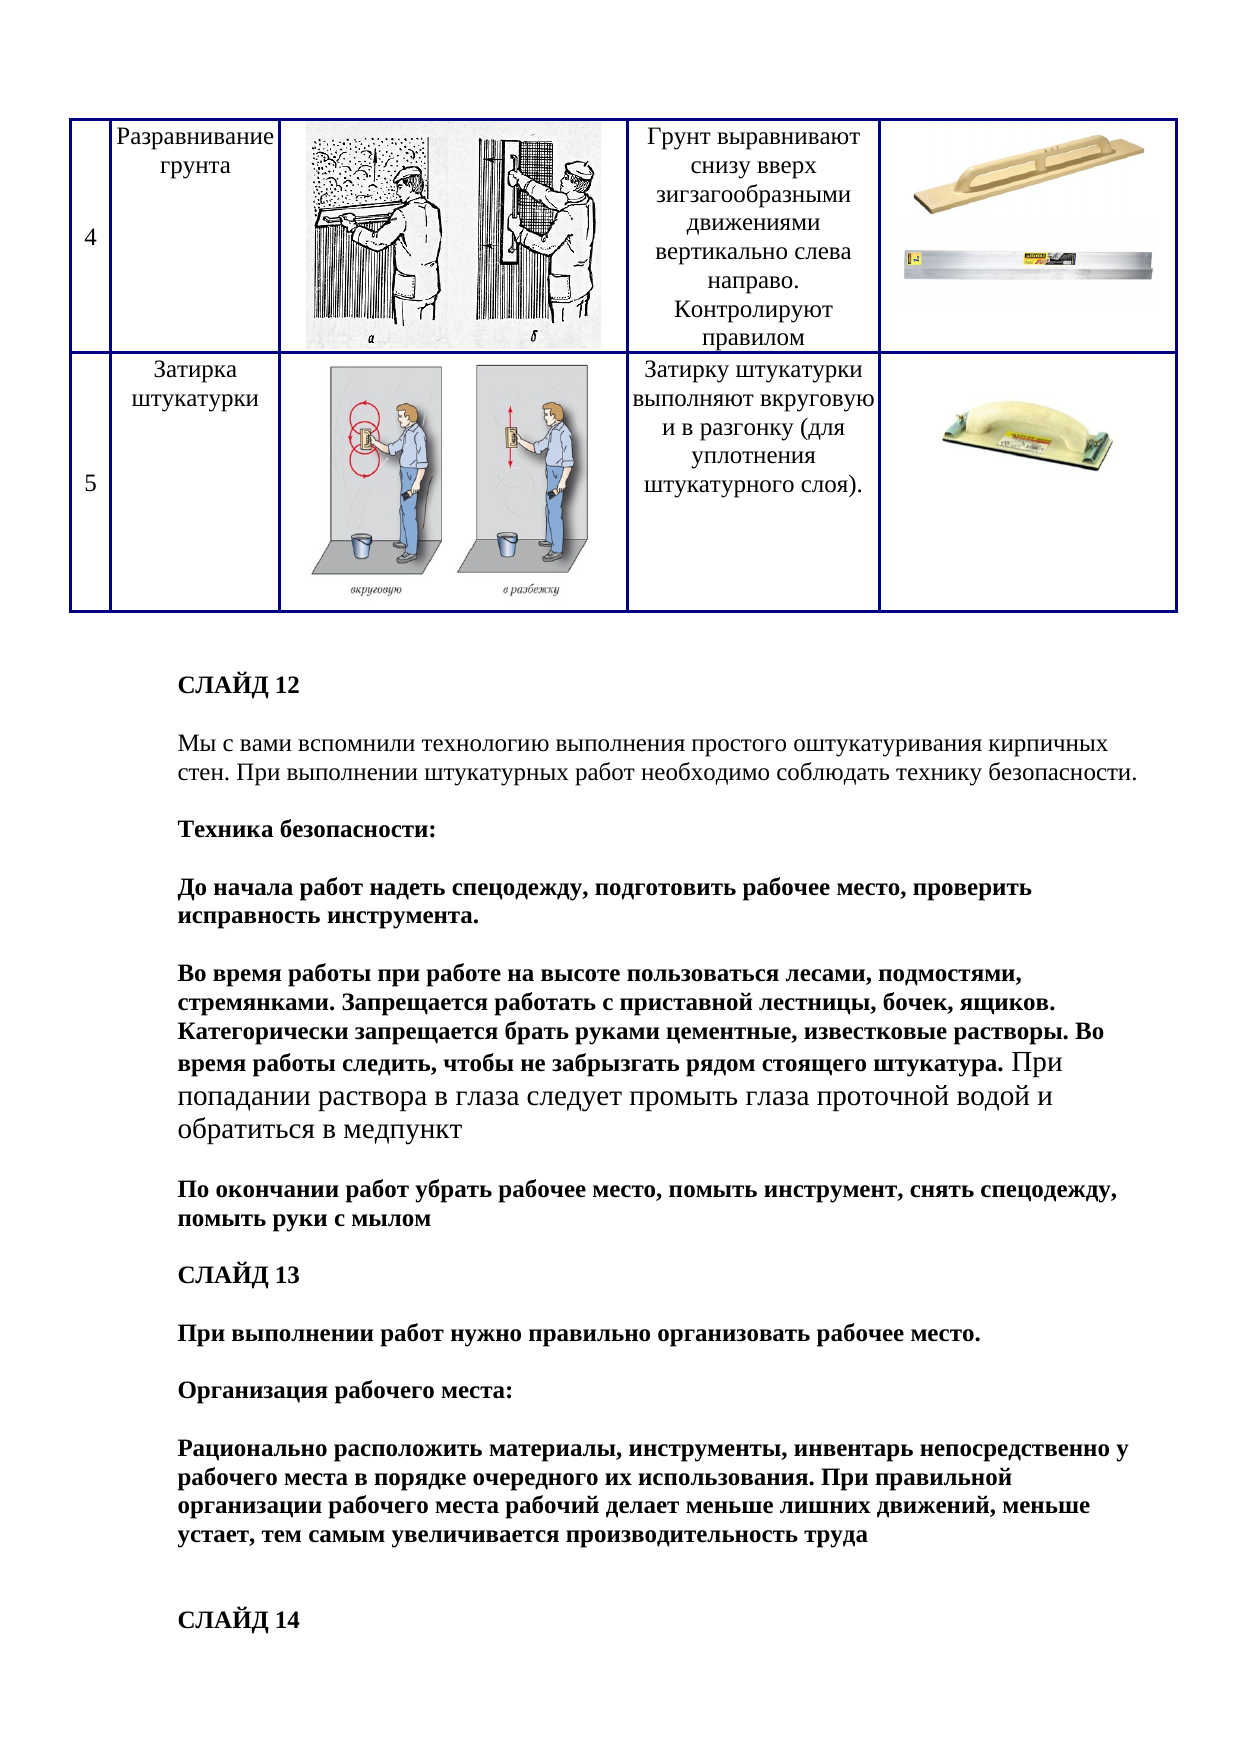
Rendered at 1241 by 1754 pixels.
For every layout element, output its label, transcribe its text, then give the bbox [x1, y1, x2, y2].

text При выполнении работ нужно правильно организовать рабочее место. [177, 1318, 1152, 1347]
picture [305, 121, 602, 349]
text устает, тем самым увеличивается производительность труда [177, 1519, 1152, 1548]
table_cell Разравнивание грунта [112, 121, 278, 351]
table_cell [881, 354, 1175, 610]
table_cell 5 [72, 354, 109, 610]
table_cell Грунт выравнивают снизу вверх зигзагообразными движениями вертикально слева направо. Контролируют правилом [629, 121, 878, 351]
text Во время работы при работе на высоте пользоваться лесами, подмостями, стремянками. Запрещается работать с приставной лестницы, бочек, ящиков. Категорически запрещается брать руками цементные, известковые растворы. Во время работы следить, чтобы не забрызгать рядом стоящего штукатура. При попадании раствора в глаза следует промыть глаза проточной водой и обратиться в медпункт [177, 958, 1152, 1145]
text Рационально расположить материалы, инструменты, инвентарь непосредственно у рабочего места в порядке очередного их использования. При правильной организации рабочего места рабочий делает меньше лишних движений, меньше [177, 1433, 1152, 1519]
table_cell Затирку штукатурки выполняют вкруговую и в разгонку (для уплотнения штукатурного слоя). [629, 354, 878, 610]
table_cell 4 [72, 121, 109, 351]
text СЛАЙД 13 [177, 1261, 1152, 1289]
table_cell Затирка штукатурки [112, 354, 278, 610]
table_cell [281, 121, 626, 351]
picture [898, 121, 1158, 307]
text СЛАЙД 12 [177, 670, 1152, 699]
table_cell [881, 121, 1175, 351]
text Организация рабочего места: [177, 1376, 1152, 1404]
picture [925, 354, 1130, 519]
table_cell [281, 354, 626, 610]
text По окончании работ убрать рабочее место, помыть инструмент, снять спецодежду, помыть руки с мылом [177, 1174, 1152, 1232]
text СЛАЙД 14 [177, 1606, 1152, 1634]
text Мы с вами вспомнили технологию выполнения простого оштукатуривания кирпичных стен. При выполнении штукатурных работ необходимо соблюдать технику безопасности. [177, 728, 1152, 785]
text Техника безопасности: [177, 814, 1152, 843]
picture [289, 354, 625, 605]
text До начала работ надеть спецодежду, подготовить рабочее место, проверить исправность инструмента. [177, 872, 1152, 929]
